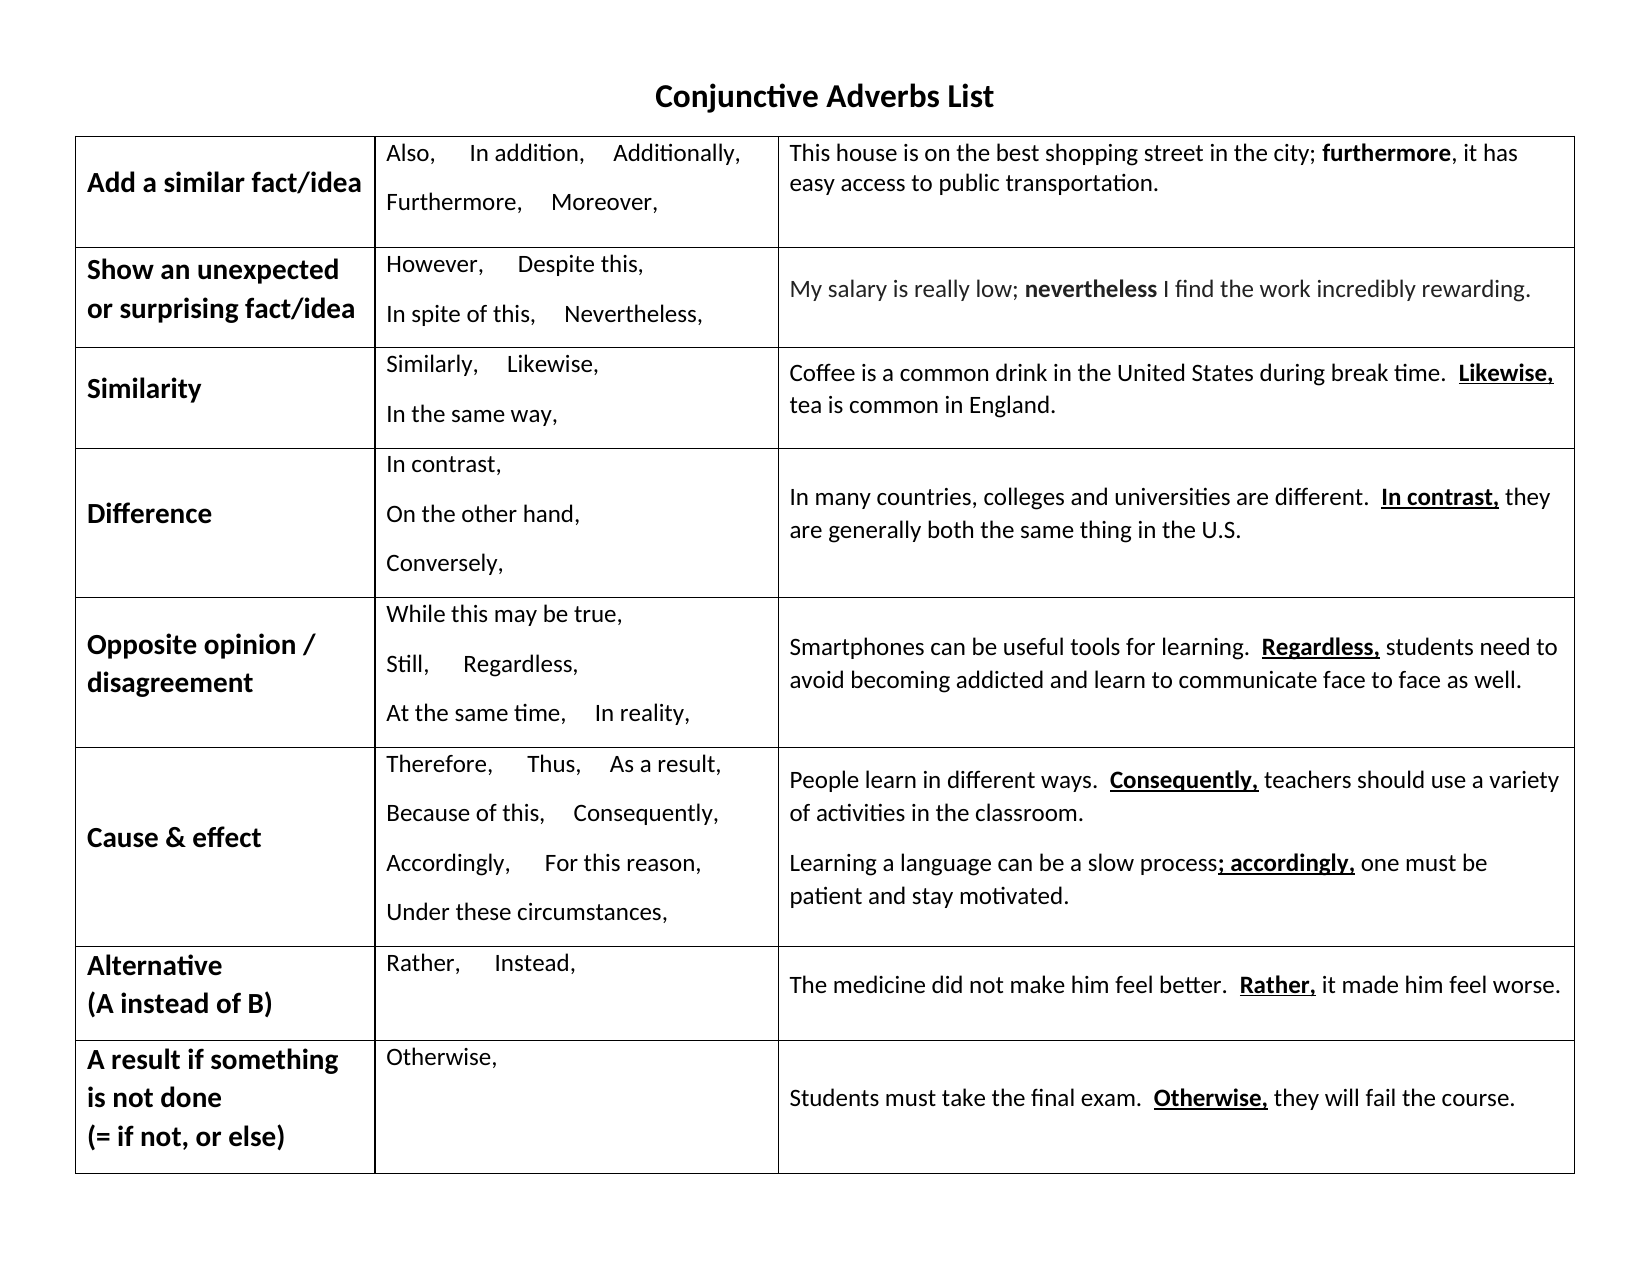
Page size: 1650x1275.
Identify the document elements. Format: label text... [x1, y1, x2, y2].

table_cell People learn in different ways. Consequently, teachers should use a variety of activities in the classroom. Learning a language can be a slow process; accordingly, one must be patient and stay motivated. [779, 748, 1574, 946]
table_cell Therefore, Thus, As a result, Because of this, Consequently, Accordingly, For this reason, Under these circumstances, [376, 748, 778, 946]
table_cell My salary is really low; nevertheless I find the work incredibly rewarding. [779, 248, 1574, 347]
table_cell Otherwise, [376, 1041, 778, 1173]
table_cell The medicine did not make him feel better. Rather, it made him feel worse. [779, 947, 1574, 1040]
table_cell In contrast, On the other hand, Conversely, [376, 449, 778, 597]
table_cell Coffee is a common drink in the United States during break time. Likewise, tea is common in England. [779, 348, 1574, 447]
table_cell Show an unexpected or surprising fact/idea [76, 248, 374, 347]
table_cell Students must take the final exam. Otherwise, they will fail the course. [779, 1041, 1574, 1173]
table_header This house is on the best shopping street in the city; furthermore, it has easy access to public transportation. [779, 137, 1574, 247]
table_cell Cause & effect [76, 748, 374, 946]
table_cell However, Despite this, In spite of this, Nevertheless, [376, 248, 778, 347]
table_header Also, In addition, Additionally, Furthermore, Moreover, [376, 137, 778, 247]
text Conjunctive Adverbs List [75, 75, 1575, 116]
table_cell Similarity [76, 348, 374, 447]
table_cell Alternative (A instead of B) [76, 947, 374, 1040]
table_cell A result if something is not done (= if not, or else) [76, 1041, 374, 1173]
table_cell In many countries, colleges and universities are different. In contrast, they are generally both the same thing in the U.S. [779, 449, 1574, 597]
table_cell Similarly, Likewise, In the same way, [376, 348, 778, 447]
table_cell Difference [76, 449, 374, 597]
table_header Add a similar fact/idea [76, 137, 374, 247]
table_cell Rather, Instead, [376, 947, 778, 1040]
table_cell Opposite opinion / disagreement [76, 598, 374, 747]
table_cell While this may be true, Still, Regardless, At the same time, In reality, [376, 598, 778, 747]
table_cell Smartphones can be useful tools for learning. Regardless, students need to avoid becoming addicted and learn to communicate face to face as well. [779, 598, 1574, 747]
